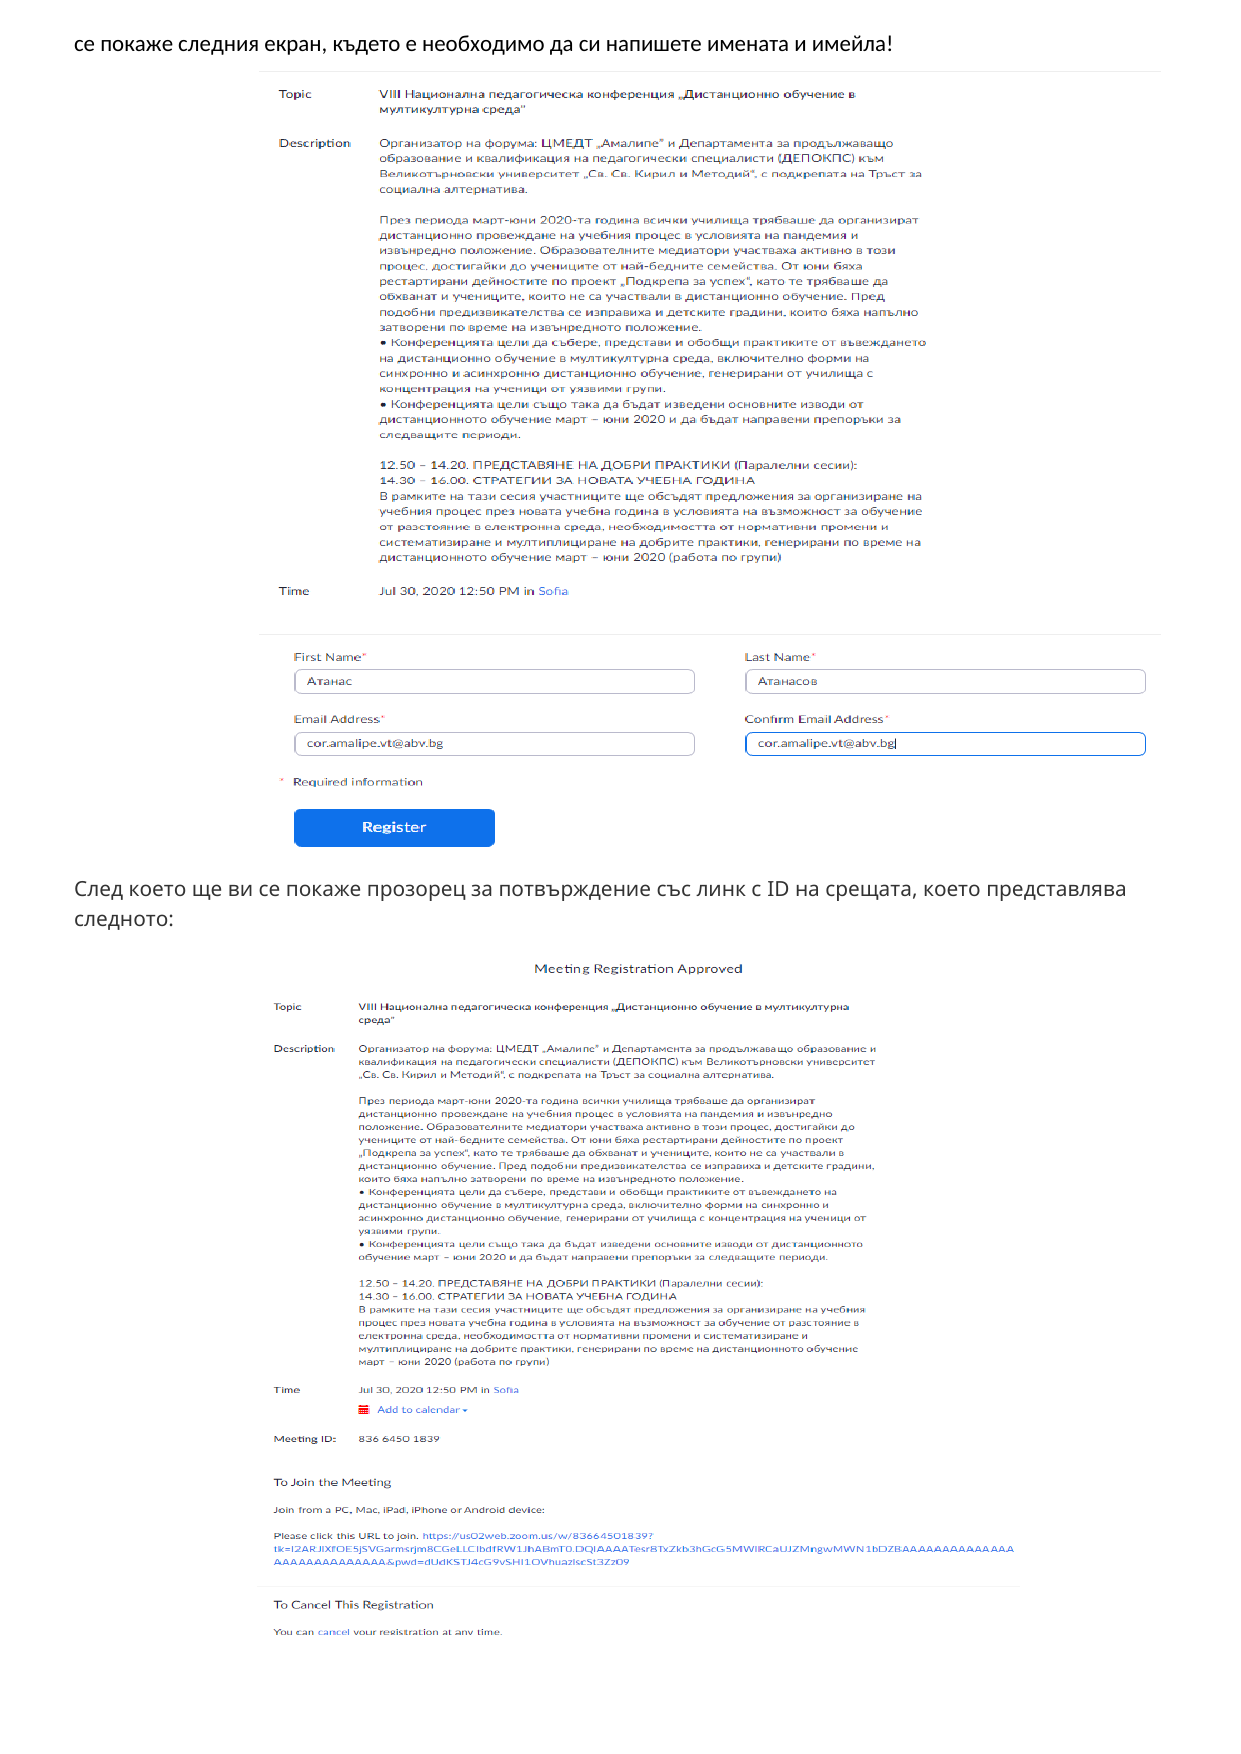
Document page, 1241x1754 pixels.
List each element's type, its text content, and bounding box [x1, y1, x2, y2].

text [74, 29, 1196, 855]
picture [210, 951, 1060, 1635]
picture [73, 59, 1182, 856]
text След което ще ви се покаже прозорец за потвърждение със линк с ID на срещата, което представлява следното: [74, 874, 1196, 933]
